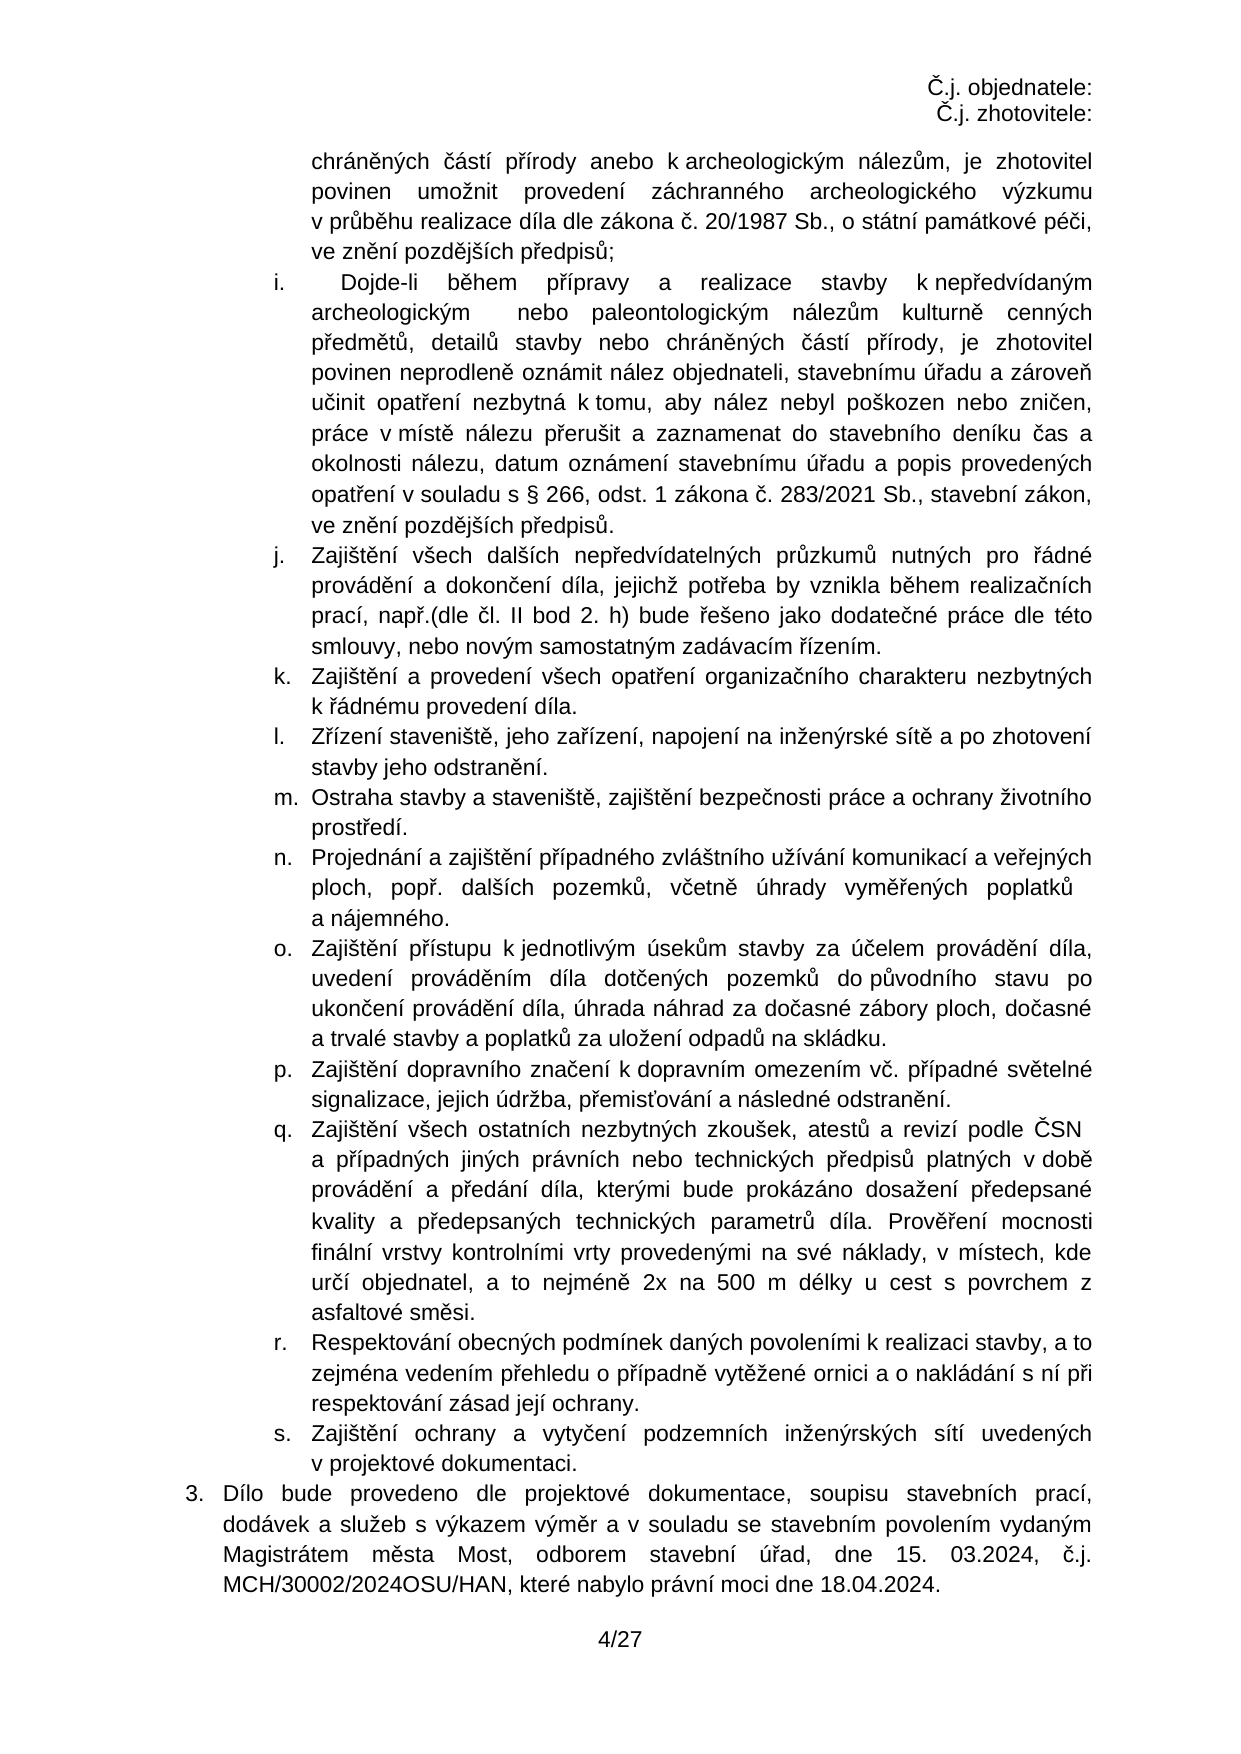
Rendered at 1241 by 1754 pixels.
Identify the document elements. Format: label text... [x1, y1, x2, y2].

list Dílo bude provedeno dle projektové dokumentace, soupisu stavebních prací, dodávek a služeb s výkazem výměr a v souladu se stavebním povolením vydaným Magistrátem města Most, odborem stavební úřad, dne 15. 03.2024, č.j. MCH/30002/2024OSU/HAN, které nabylo právní moci dne 18.04.2024. [185, 1480, 1093, 1597]
list Respektování obecných podmínek daných povoleními k realizaci stavby, a to zejména vedením přehledu o případně vytěžené ornici a o nakládání s ní při respektování zásad její ochrany. [274, 1329, 1093, 1416]
list Zajištění všech dalších nepředvídatelných průzkumů nutných pro řádné provádění a dokončení díla, jejichž potřeba by vznikla během realizačních prací, např.(dle čl. II bod 2. h) bude řešeno jako dodatečné práce dle této smlouvy, nebo novým samostatným zadávacím řízením. [274, 542, 1093, 659]
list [274, 148, 1093, 264]
list Zajištění přístupu k jednotlivým úsekům stavby za účelem provádění díla, uvedení prováděním díla dotčených pozemků do původního stavu po ukončení provádění díla, úhrada náhrad za dočasné zábory ploch, dočasné a trvalé stavby a poplatků za uložení odpadů na skládku. [274, 935, 1093, 1052]
list Projednání a zajištění případného zvláštního užívání komunikací a veřejných ploch, popř. dalších pozemků, včetně úhrady vyměřených poplatků a nájemného. [274, 844, 1093, 931]
list Ostraha stavby a staveniště, zajištění bezpečnosti práce a ochrany životního prostředí. [274, 784, 1093, 840]
list Zajištění a provedení všech opatření organizačního charakteru nezbytných k řádnému provedení díla. [274, 663, 1093, 719]
list Zřízení staveniště, jeho zařízení, napojení na inženýrské sítě a po zhotovení stavby jeho odstranění. [274, 723, 1093, 780]
list Zajištění ochrany a vytyčení podzemních inženýrských sítí uvedených v projektové dokumentaci. [274, 1420, 1093, 1477]
list Dojde-li během přípravy a realizace stavby k nepředvídaným archeologickým nebo paleontologickým nálezům kulturně cenných předmětů, detailů stavby nebo chráněných částí přírody, je zhotovitel povinen neprodleně oznámit nález objednateli, stavebnímu úřadu a zároveň učinit opatření nezbytná k tomu, aby nález nebyl poškozen nebo zničen, práce v místě nálezu přerušit a zaznamenat do stavebního deníku čas a okolnosti nálezu, datum oznámení stavebnímu úřadu a popis provedených opatření v souladu s § 266, odst. 1 zákona č. 283/2021 Sb., stavební zákon, ve znění pozdějších předpisů. [274, 268, 1093, 538]
list Zajištění všech ostatních nezbytných zkoušek, atestů a revizí podle ČSN a případných jiných právních nebo technických předpisů platných v době provádění a předání díla, kterými bude prokázáno dosažení předepsané kvality a předepsaných technických parametrů díla. Prověření mocnosti finální vrstvy kontrolními vrty provedenými na své náklady, v místech, kde určí objednatel, a to nejméně 2x na 500 m délky u cest s povrchem z asfaltové směsi. [274, 1116, 1093, 1326]
list Zajištění dopravního značení k dopravním omezením vč. případné světelné signalizace, jejich údržba, přemisťování a následné odstranění. [274, 1056, 1093, 1112]
